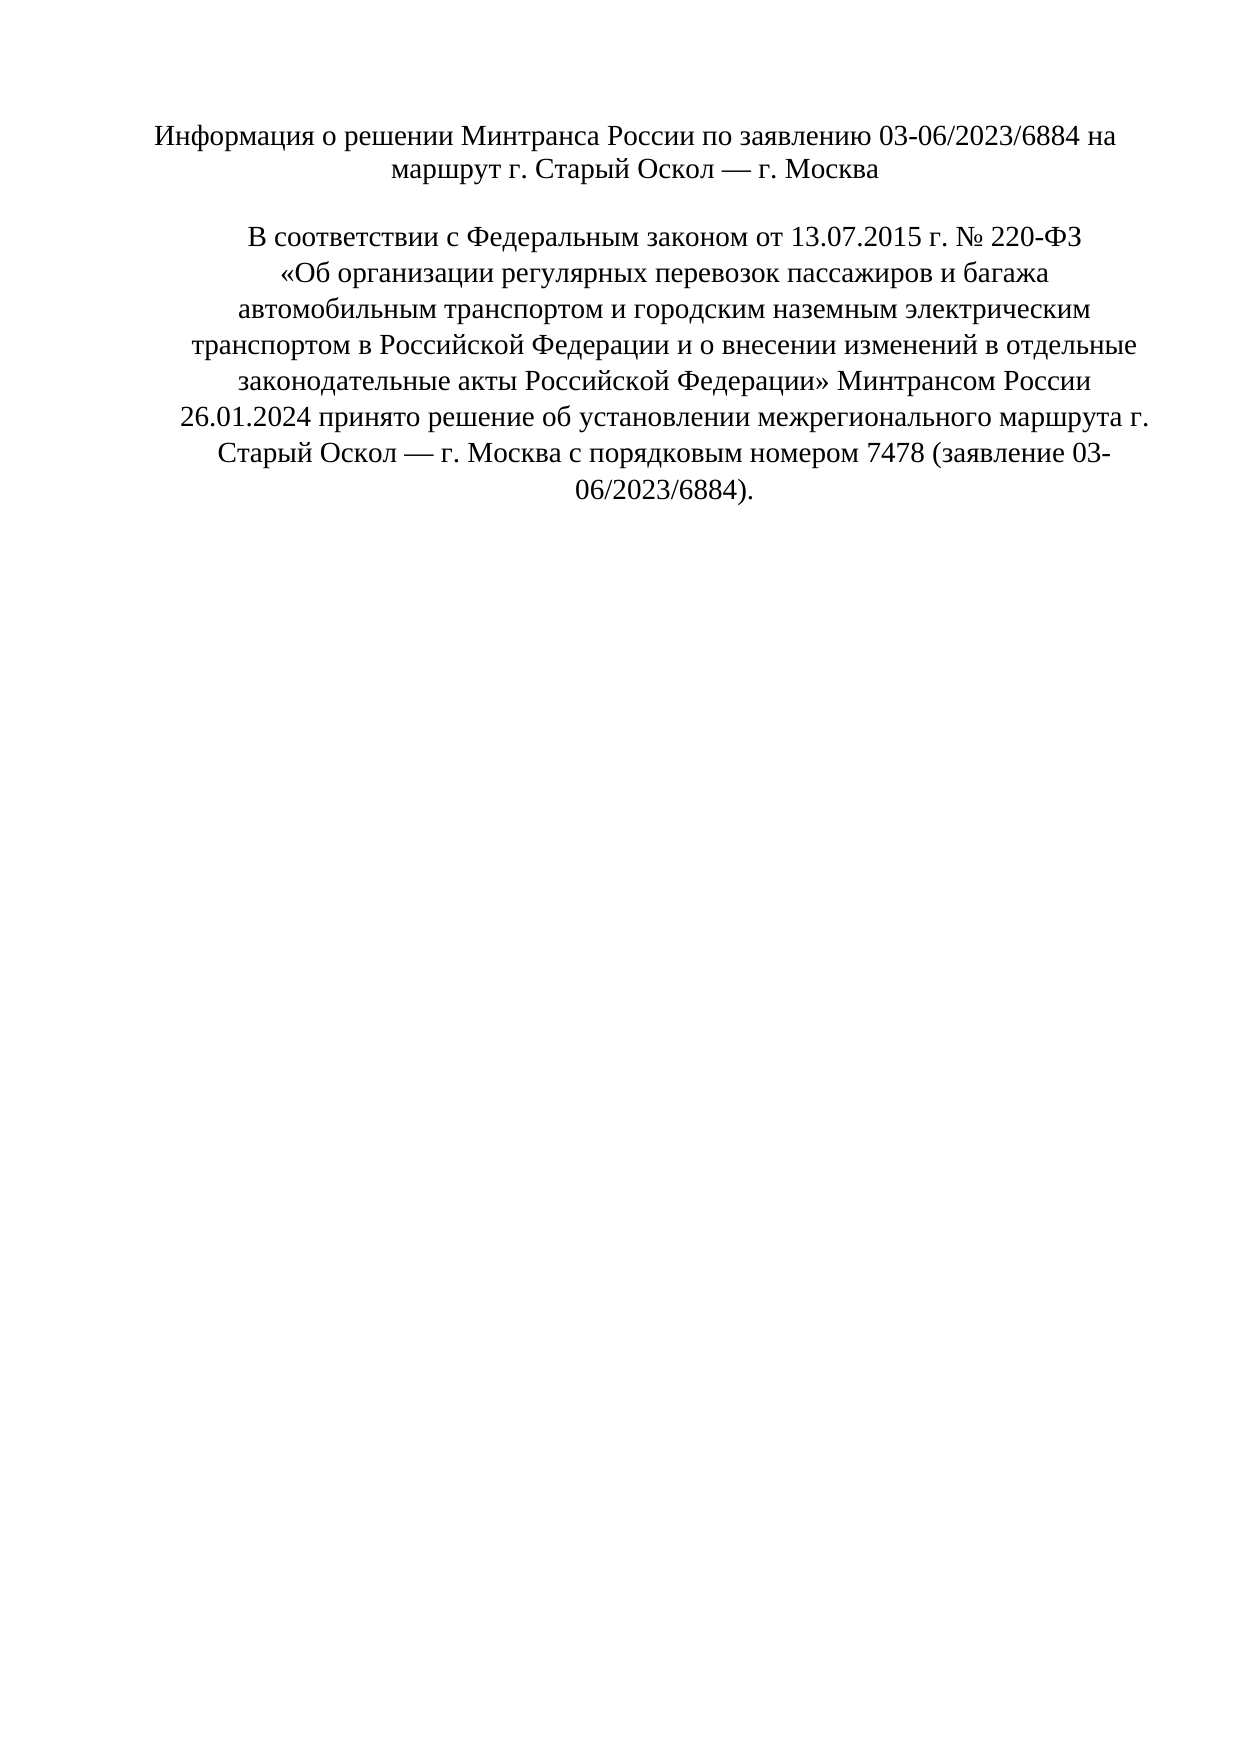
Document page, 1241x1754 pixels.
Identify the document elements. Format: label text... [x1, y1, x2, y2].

text В соответствии с Федеральным законом от 13.07.2015 г. № 220-ФЗ «Об организации регулярных перевозок пассажиров и багажа автомобильным транспортом и городским наземным электрическим транспортом в Российской Федерации и о внесении изменений в отдельные законодательные акты Российской Федерации» Минтрансом России 26.01.2024 принято решение об установлении межрегионального маршрута г. Старый Оскол — г. Москва с порядковым номером 7478 (заявление 03-06/2023/6884). [177, 219, 1152, 505]
text Информация о решении Минтранса России по заявлению 03-06/2023/6884 на маршрут г. Старый Оскол — г. Москва [118, 118, 1152, 185]
